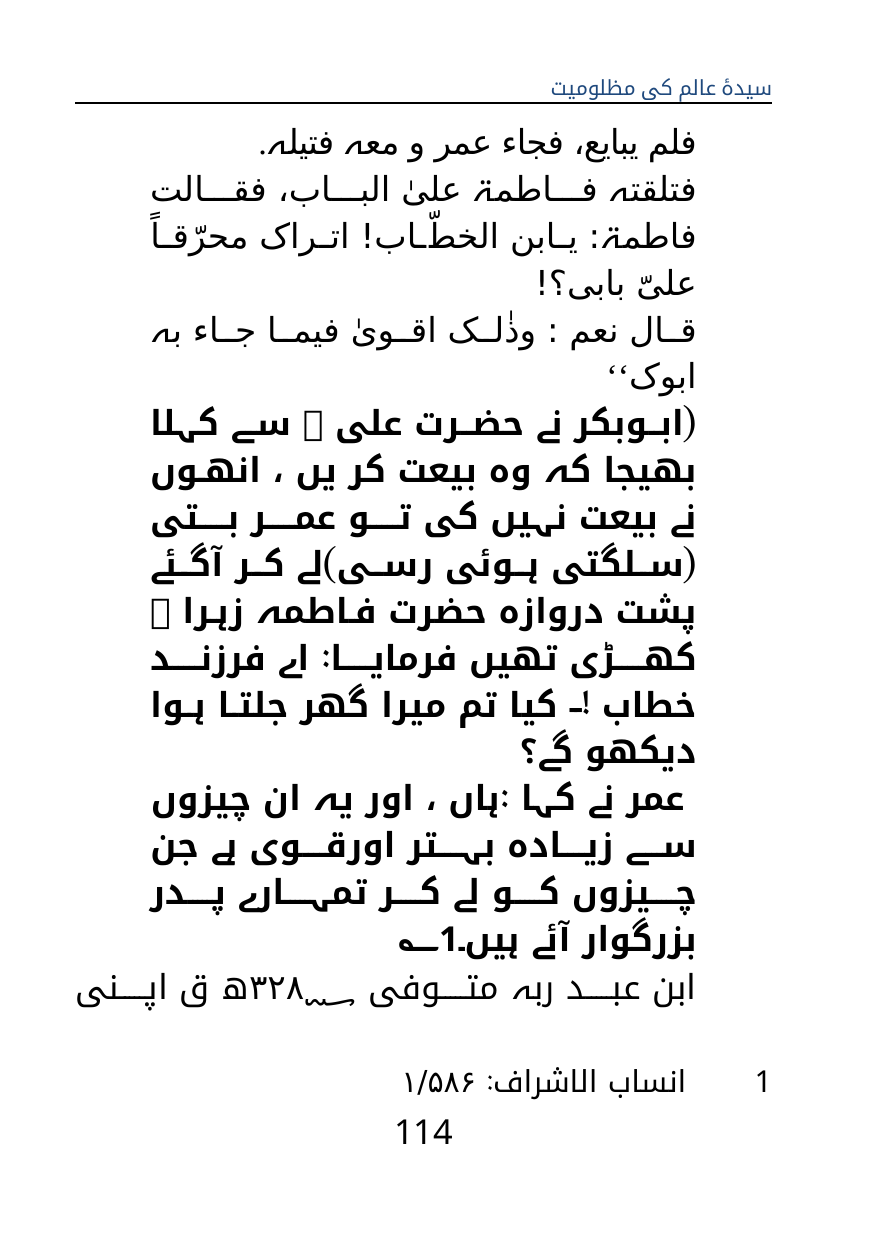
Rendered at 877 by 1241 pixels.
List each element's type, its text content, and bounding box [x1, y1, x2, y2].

text قال نعم : وذٰلک اقویٰ فیما جاء بہ ابوک‘‘ [150, 304, 697, 398]
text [150, 117, 697, 164]
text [75, 961, 772, 1009]
text عمر نے کہا :ہاں ، اور یہ ان چیزوں سے زیادہ بہتر اورقوی ہے جن چیزوں کو لے کر تمہارے پدر بزرگوار آئے ہیں۔؎ [150, 773, 697, 961]
text (ابوبکر نے حضرت علی ﷣ سے کہلا بھیجا کہ وہ بیعت کر یں ، انھوں نے بیعت نہیں کی تو عمر بتی (سلگتی ہوئی رسی)لے کر آگئے پشت دروازہ حضرت فاطمہ زہرا ﷥ کھڑی تھیں فرمایا: اے فرزند خطاب ! کیا تم میرا گھر جلتا ہوا دیکھو گے؟ [150, 398, 697, 773]
text فتلقتہ فاطمۃ علیٰ الباب، فقالت فاطمۃ: یابن الخطّاب! اتراک محرّقاً علیّ بابی؟! [150, 164, 697, 304]
